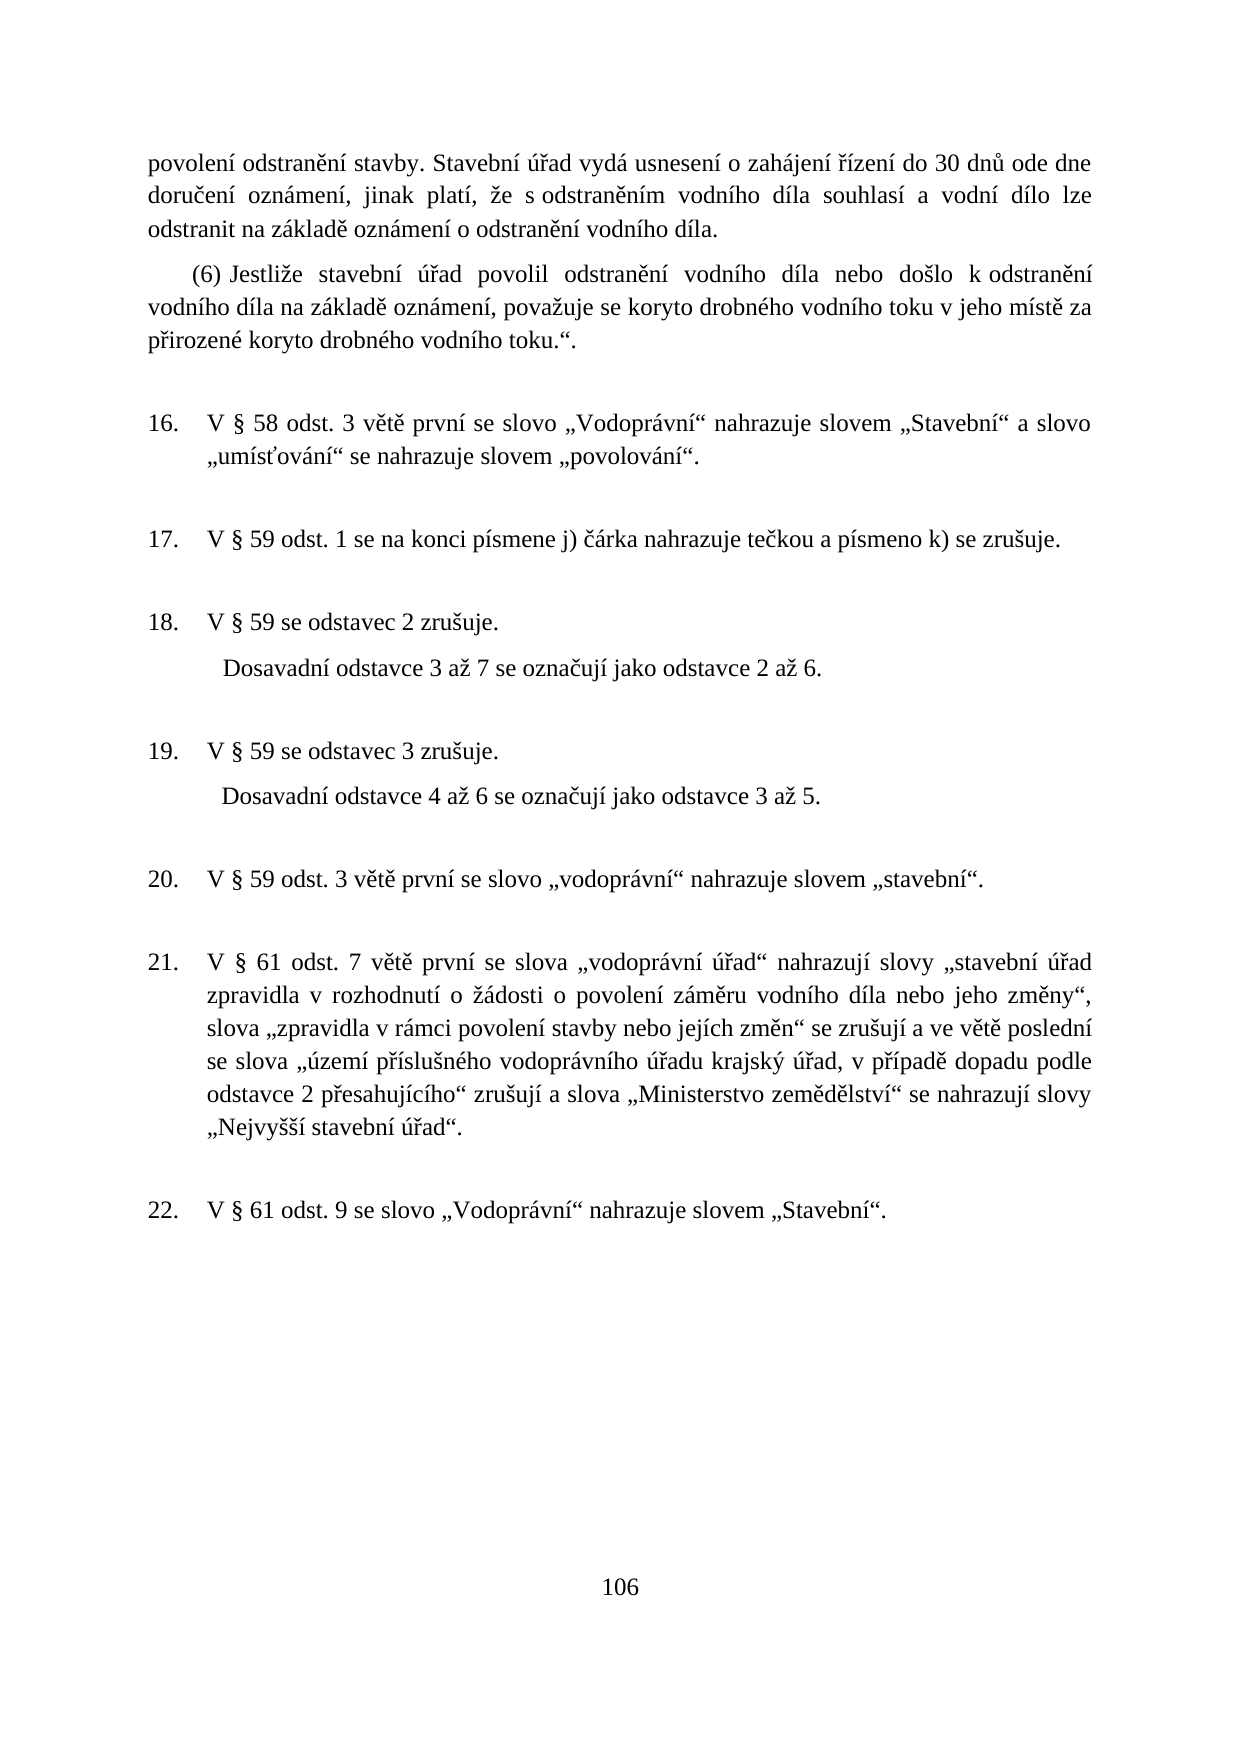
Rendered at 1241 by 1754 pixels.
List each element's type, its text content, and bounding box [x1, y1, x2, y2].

text V § 61 odst. 7 větě první se slova „vodoprávní úřad“ nahrazují slovy „stavební úřad zpravidla v rozhodnutí o žádosti o povolení záměru vodního díla nebo jeho změny“, slova „zpravidla v rámci povolení stavby nebo jejích změn“ se zrušují a ve větě poslední se slova „území příslušného vodoprávního úřadu krajský úřad, v případě dopadu podle odstavce 2 přesahujícího“ zrušují a slova „Ministerstvo zemědělství“ se nahrazují slovy „Nejvyšší stavební úřad“. [148, 947, 1093, 1141]
text V § 59 odst. 3 větě první se slovo „vodoprávní“ nahrazuje slovem „stavební“. [148, 864, 1093, 893]
text V § 59 odst. 1 se na konci písmene j) čárka nahrazuje tečkou a písmeno k) se zrušuje. [148, 524, 1093, 553]
list Dosavadní odstavce 3 až 7 se označují jako odstavce 2 až 6. [223, 653, 1093, 682]
text V § 59 se odstavec 2 zrušuje. [148, 607, 1093, 636]
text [148, 148, 1093, 242]
text V § 58 odst. 3 větě první se slovo „Vodoprávní“ nahrazuje slovem „Stavební“ a slovo „umísťování“ se nahrazuje slovem „povolování“. [148, 408, 1093, 470]
text Jestliže stavební úřad povolil odstranění vodního díla nebo došlo k odstranění vodního díla na základě oznámení, považuje se koryto drobného vodního toku v jeho místě za přirozené koryto drobného vodního toku.“. [148, 259, 1093, 354]
text V § 61 odst. 9 se slovo „Vodoprávní“ nahrazuje slovem „Stavební“. [148, 1196, 1093, 1224]
text Dosavadní odstavce 4 až 6 se označují jako odstavce 3 až 5. [148, 781, 1093, 810]
text V § 59 se odstavec 3 zrušuje. [148, 736, 1093, 764]
